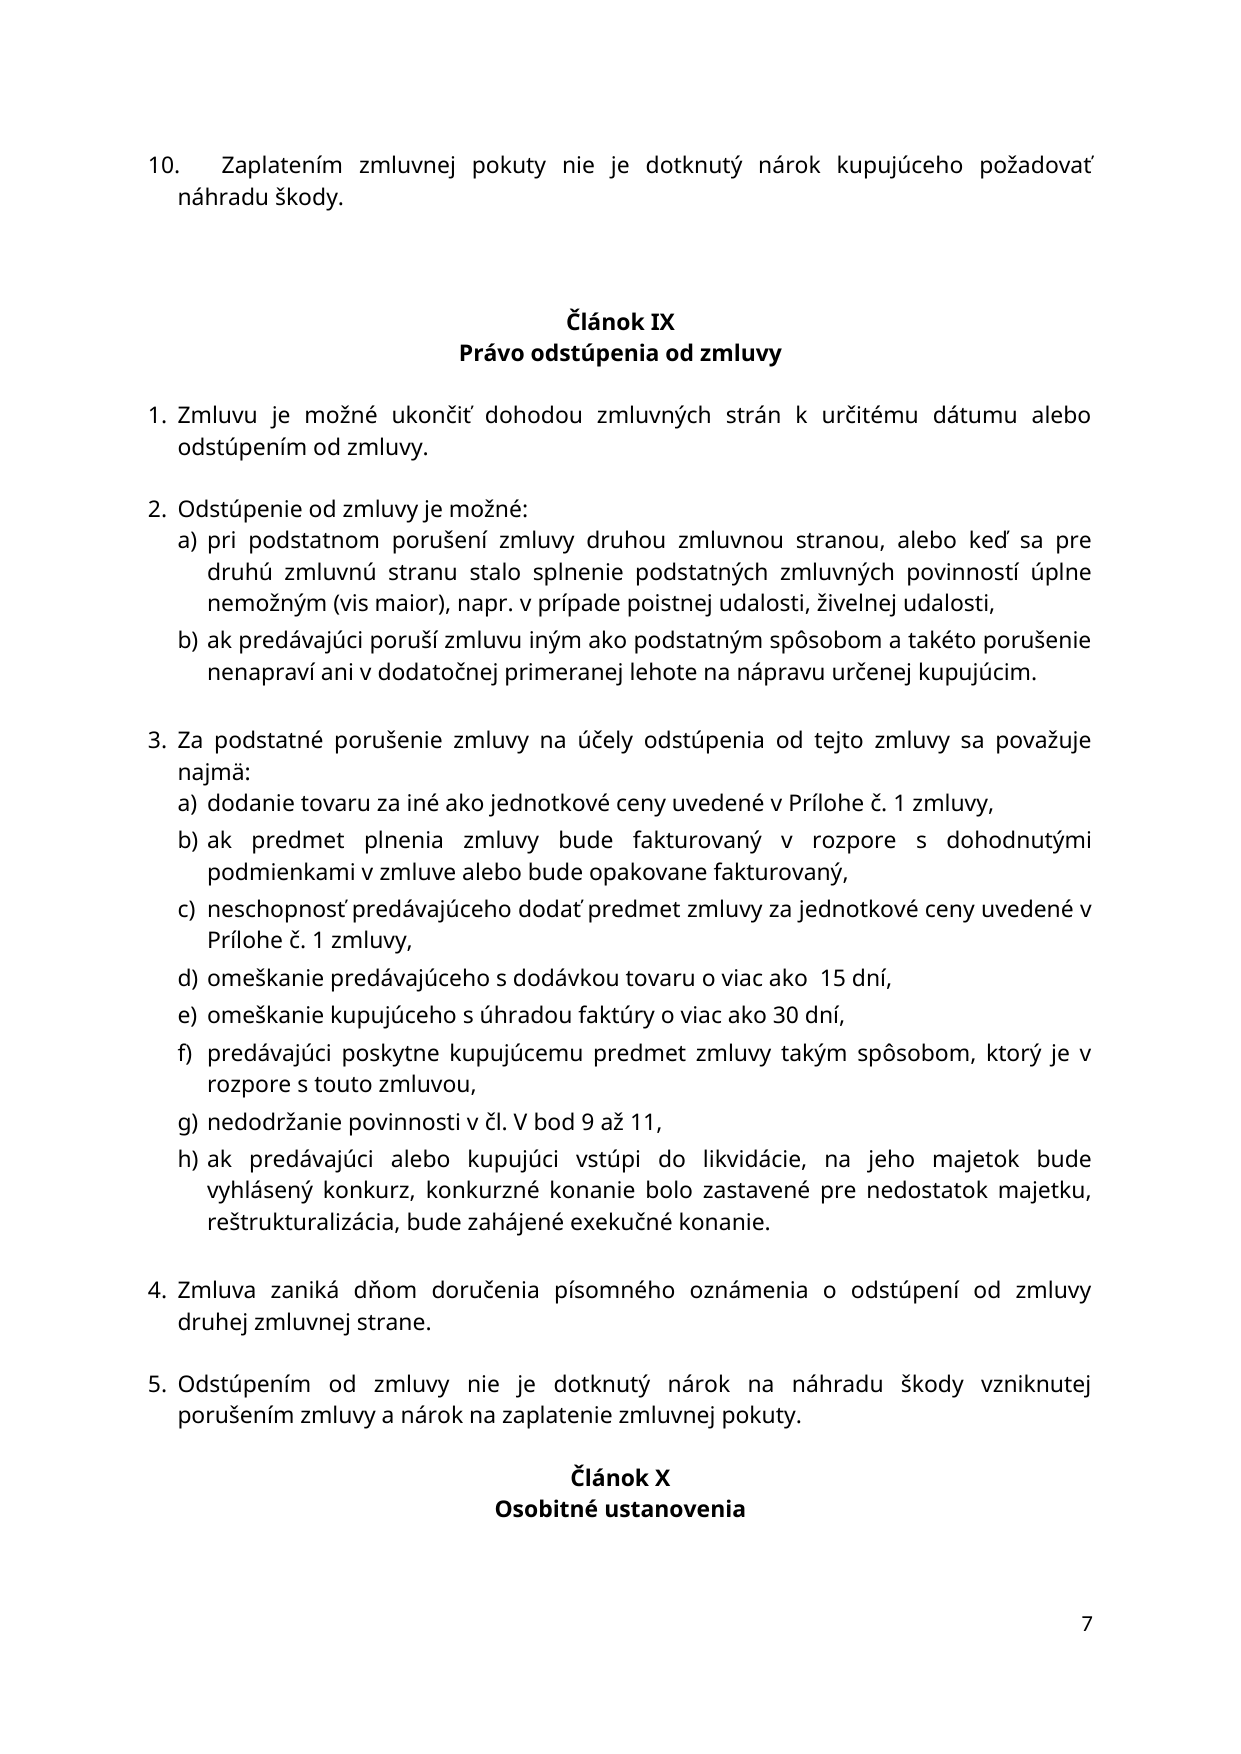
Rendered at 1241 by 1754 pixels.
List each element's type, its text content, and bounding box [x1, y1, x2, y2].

list Zaplatením zmluvnej pokuty nie je dotknutý nárok kupujúceho požadovať náhradu škody. [148, 149, 1092, 212]
text Právo odstúpenia od zmluvy [148, 337, 1092, 368]
list omeškanie kupujúceho s úhradou faktúry o viac ako 30 dní, [177, 999, 1092, 1030]
list dodanie tovaru za iné ako jednotkové ceny uvedené v Prílohe č. 1 zmluvy, [177, 787, 1092, 818]
text Osobitné ustanovenia [148, 1493, 1092, 1524]
list ak predávajúci alebo kupujúci vstúpi do likvidácie, na jeho majetok bude vyhlásený konkurz, konkurzné konanie bolo zastavené pre nedostatok majetku, reštrukturalizácia, bude zahájené exekučné konanie. [177, 1143, 1092, 1237]
text Článok X [148, 1462, 1092, 1493]
list pri podstatnom porušení zmluvy druhou zmluvnou stranou, alebo keď sa pre druhú zmluvnú stranu stalo splnenie podstatných zmluvných povinností úplne nemožným (vis maior), napr. v prípade poistnej udalosti, živelnej udalosti, [177, 524, 1092, 618]
list predávajúci poskytne kupujúcemu predmet zmluvy takým spôsobom, ktorý je v rozpore s touto zmluvou, [177, 1037, 1092, 1099]
list ak predávajúci poruší zmluvu iným ako podstatným spôsobom a takéto porušenie nenapraví ani v dodatočnej primeranej lehote na nápravu určenej kupujúcim. [177, 624, 1092, 687]
list Odstúpenie od zmluvy je možné: [148, 493, 1092, 524]
list ak predmet plnenia zmluvy bude fakturovaný v rozpore s dohodnutými podmienkami v zmluve alebo bude opakovane fakturovaný, [177, 824, 1092, 887]
list nedodržanie povinnosti v čl. V bod 9 až 11, [177, 1105, 1092, 1137]
text Článok IX [148, 306, 1092, 337]
list omeškanie predávajúceho s dodávkou tovaru o viac ako 15 dní, [177, 962, 1092, 993]
list Za podstatné porušenie zmluvy na účely odstúpenia od tejto zmluvy sa považuje najmä: [148, 724, 1092, 787]
list Odstúpením od zmluvy nie je dotknutý nárok na náhradu škody vzniknutej porušením zmluvy a nárok na zaplatenie zmluvnej pokuty. [148, 1368, 1092, 1430]
list Zmluva zaniká dňom doručenia písomného oznámenia o odstúpení od zmluvy druhej zmluvnej strane. [148, 1274, 1092, 1337]
list neschopnosť predávajúceho dodať predmet zmluvy za jednotkové ceny uvedené v Prílohe č. 1 zmluvy, [177, 893, 1092, 955]
list Zmluvu je možné ukončiť dohodou zmluvných strán k určitému dátumu alebo odstúpením od zmluvy. [148, 399, 1092, 462]
